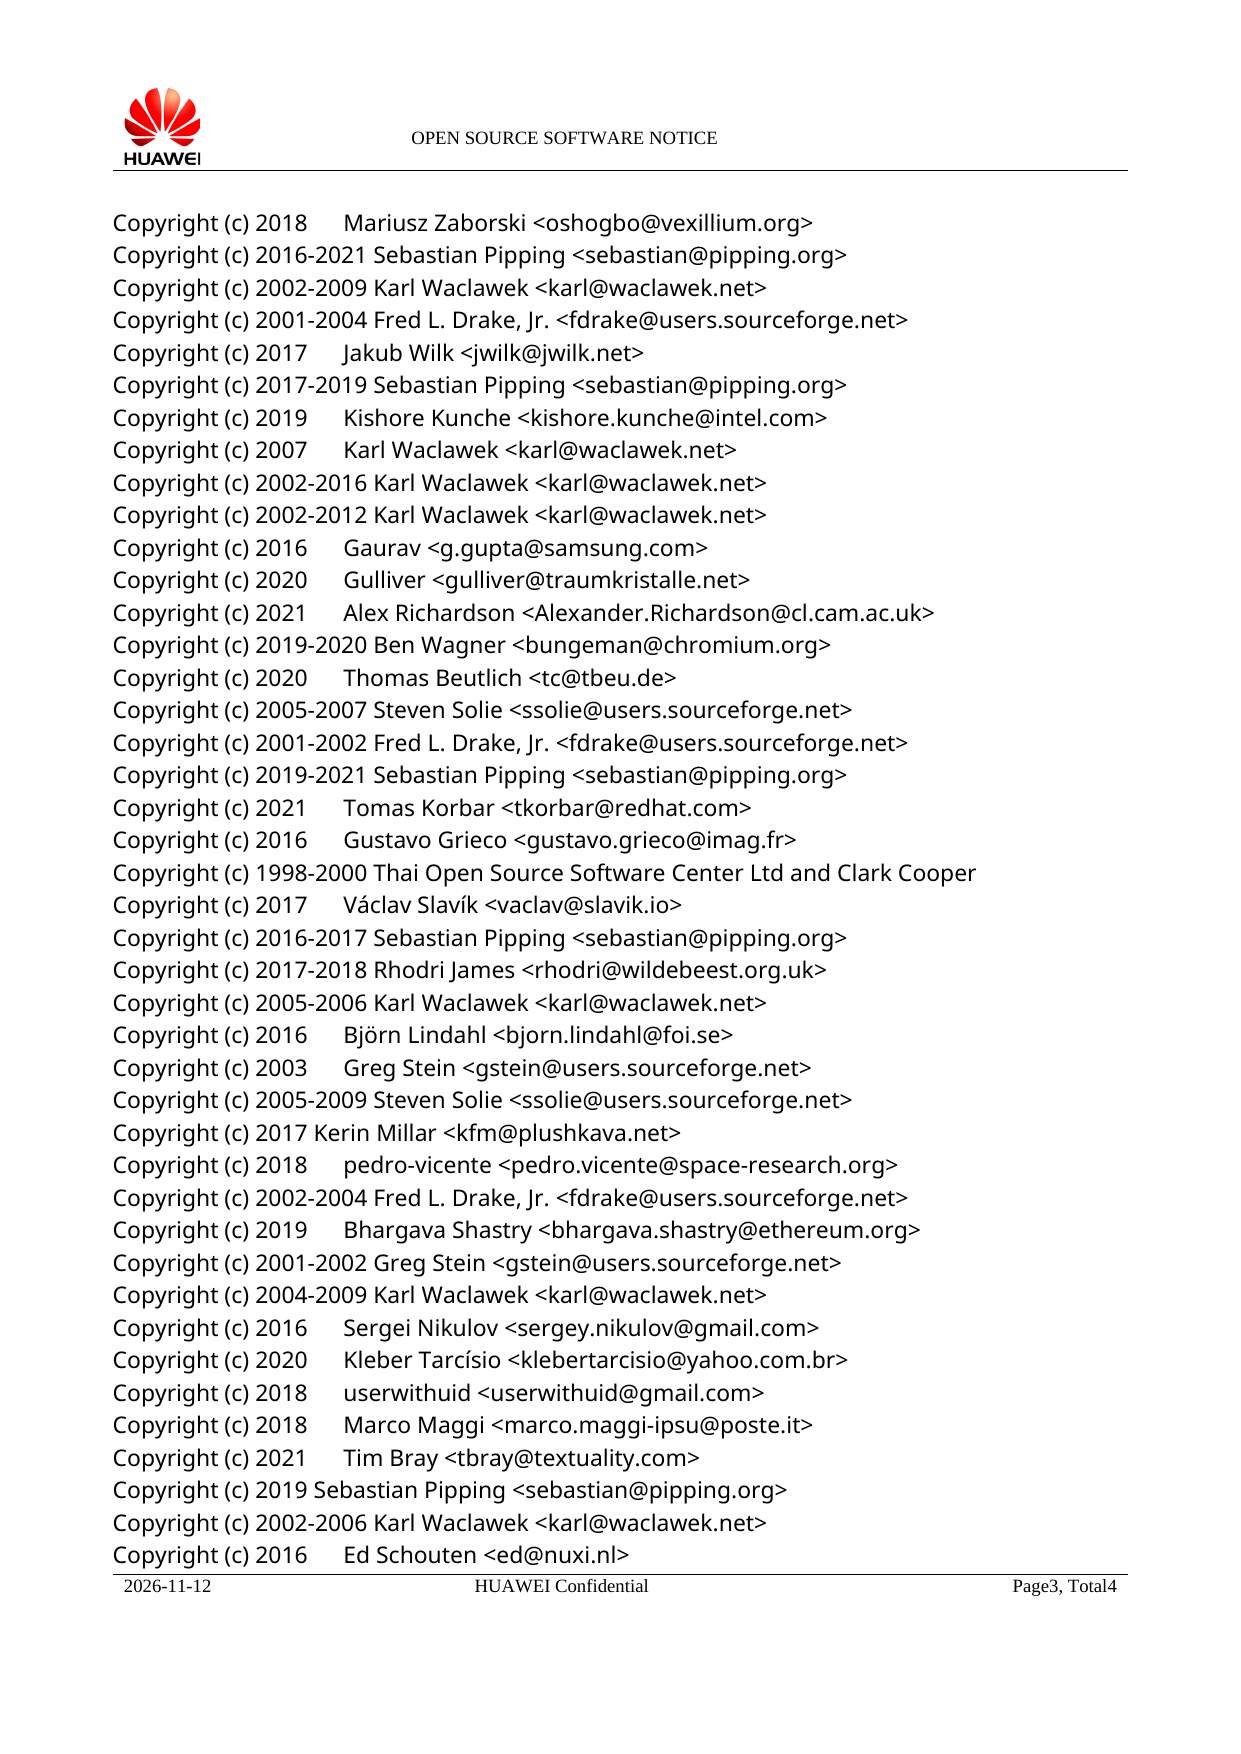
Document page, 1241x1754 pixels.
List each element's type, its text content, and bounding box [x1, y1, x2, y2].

picture [124, 88, 201, 165]
